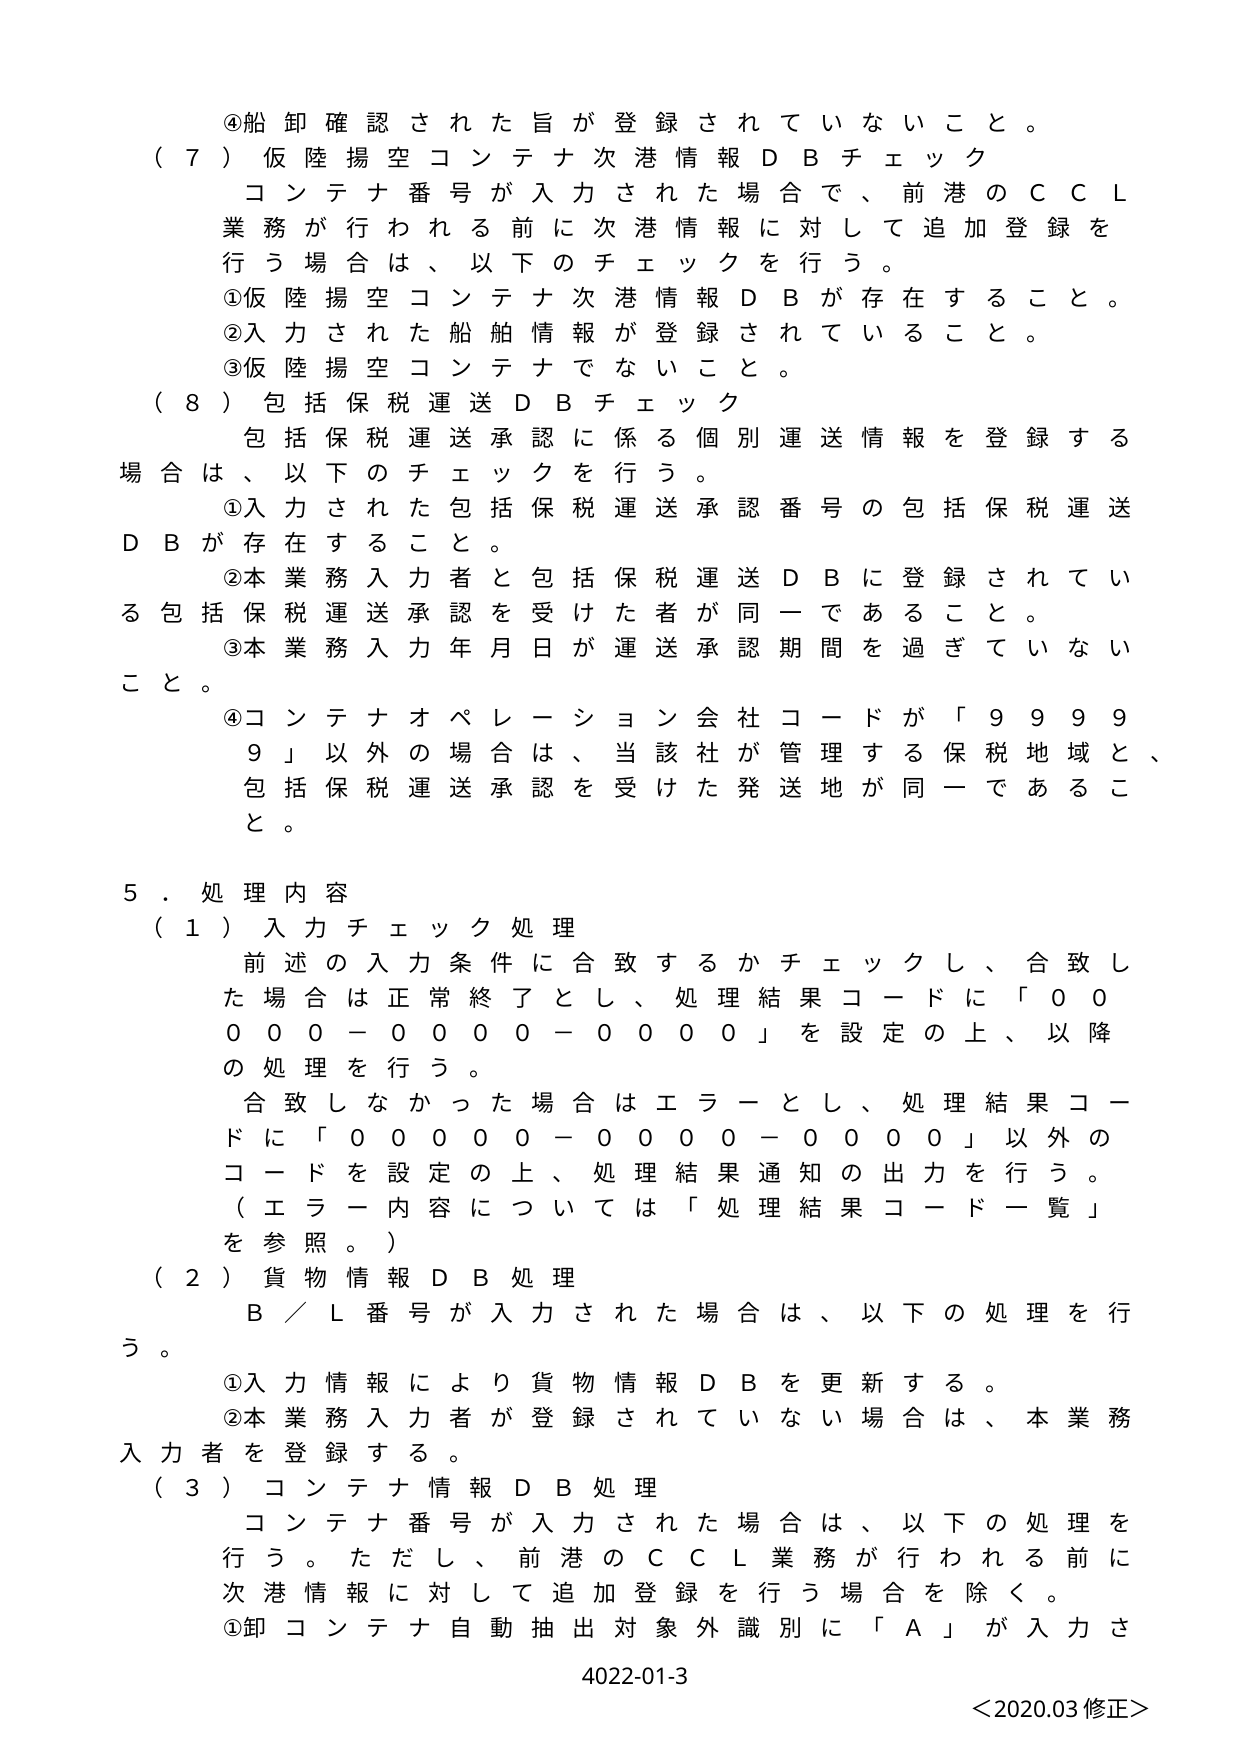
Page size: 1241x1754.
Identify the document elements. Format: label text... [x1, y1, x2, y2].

text （３）コンテナ情報ＤＢ処理 [119, 1469, 1150, 1504]
text ③仮陸揚空コンテナでないこと。 [119, 349, 1150, 384]
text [202, 1609, 1150, 1644]
text ③本業務入力年月日が運送承認期間を過ぎていないこと。 [119, 629, 1150, 699]
text （２）貨物情報ＤＢ処理 [119, 1259, 1150, 1294]
text （７）仮陸揚空コンテナ次港情報ＤＢチェック [119, 139, 1150, 174]
text ②本業務入力者と包括保税運送ＤＢに登録されている包括保税運送承認を受けた者が同一であること。 [119, 559, 1150, 629]
text 合致しなかった場合はエラーとし、処理結果コードに「０００００－００００－００００」以外のコードを設定の上、処理結果通知の出力を行う。（エラー内容については「処理結果コード一覧」を参照。） [202, 1084, 1150, 1259]
text コンテナ番号が入力された場合は、以下の処理を行う。ただし、前港のＣＣＬ業務が行われる前に次港情報に対して追加登録を行う場合を除く。 [202, 1504, 1150, 1609]
text ②本業務入力者が登録されていない場合は、本業務入力者を登録する。 [119, 1399, 1150, 1469]
text ５．処理内容 [119, 874, 1150, 909]
text 包括保税運送承認に係る個別運送情報を登録する場合は、以下のチェックを行う。 [119, 419, 1150, 489]
text 前述の入力条件に合致するかチェックし、合致した場合は正常終了とし、処理結果コードに「０００００－００００－００００」を設定の上、以降の処理を行う。 [202, 944, 1150, 1084]
text ④船卸確認された旨が登録されていないこと。 [119, 104, 1150, 139]
text コンテナ番号が入力された場合で、前港のＣＣＬ業務が行われる前に次港情報に対して追加登録を行う場合は、以下のチェックを行う。 [202, 174, 1150, 279]
text ①入力された包括保税運送承認番号の包括保税運送ＤＢが存在すること。 [119, 489, 1150, 559]
text ①入力情報により貨物情報ＤＢを更新する。 [119, 1364, 1150, 1399]
text （８）包括保税運送ＤＢチェック [119, 384, 1150, 419]
text （１）入力チェック処理 [119, 909, 1150, 944]
text Ｂ／Ｌ番号が入力された場合は、以下の処理を行う。 [119, 1294, 1150, 1364]
text ①仮陸揚空コンテナ次港情報ＤＢが存在すること。 [181, 279, 1150, 314]
text ②入力された船舶情報が登録されていること。 [202, 314, 1150, 349]
text ④コンテナオペレーション会社コードが「９９９９９」以外の場合は、当該社が管理する保税地域と、包括保税運送承認を受けた発送地が同一であること｡ [202, 699, 1150, 839]
